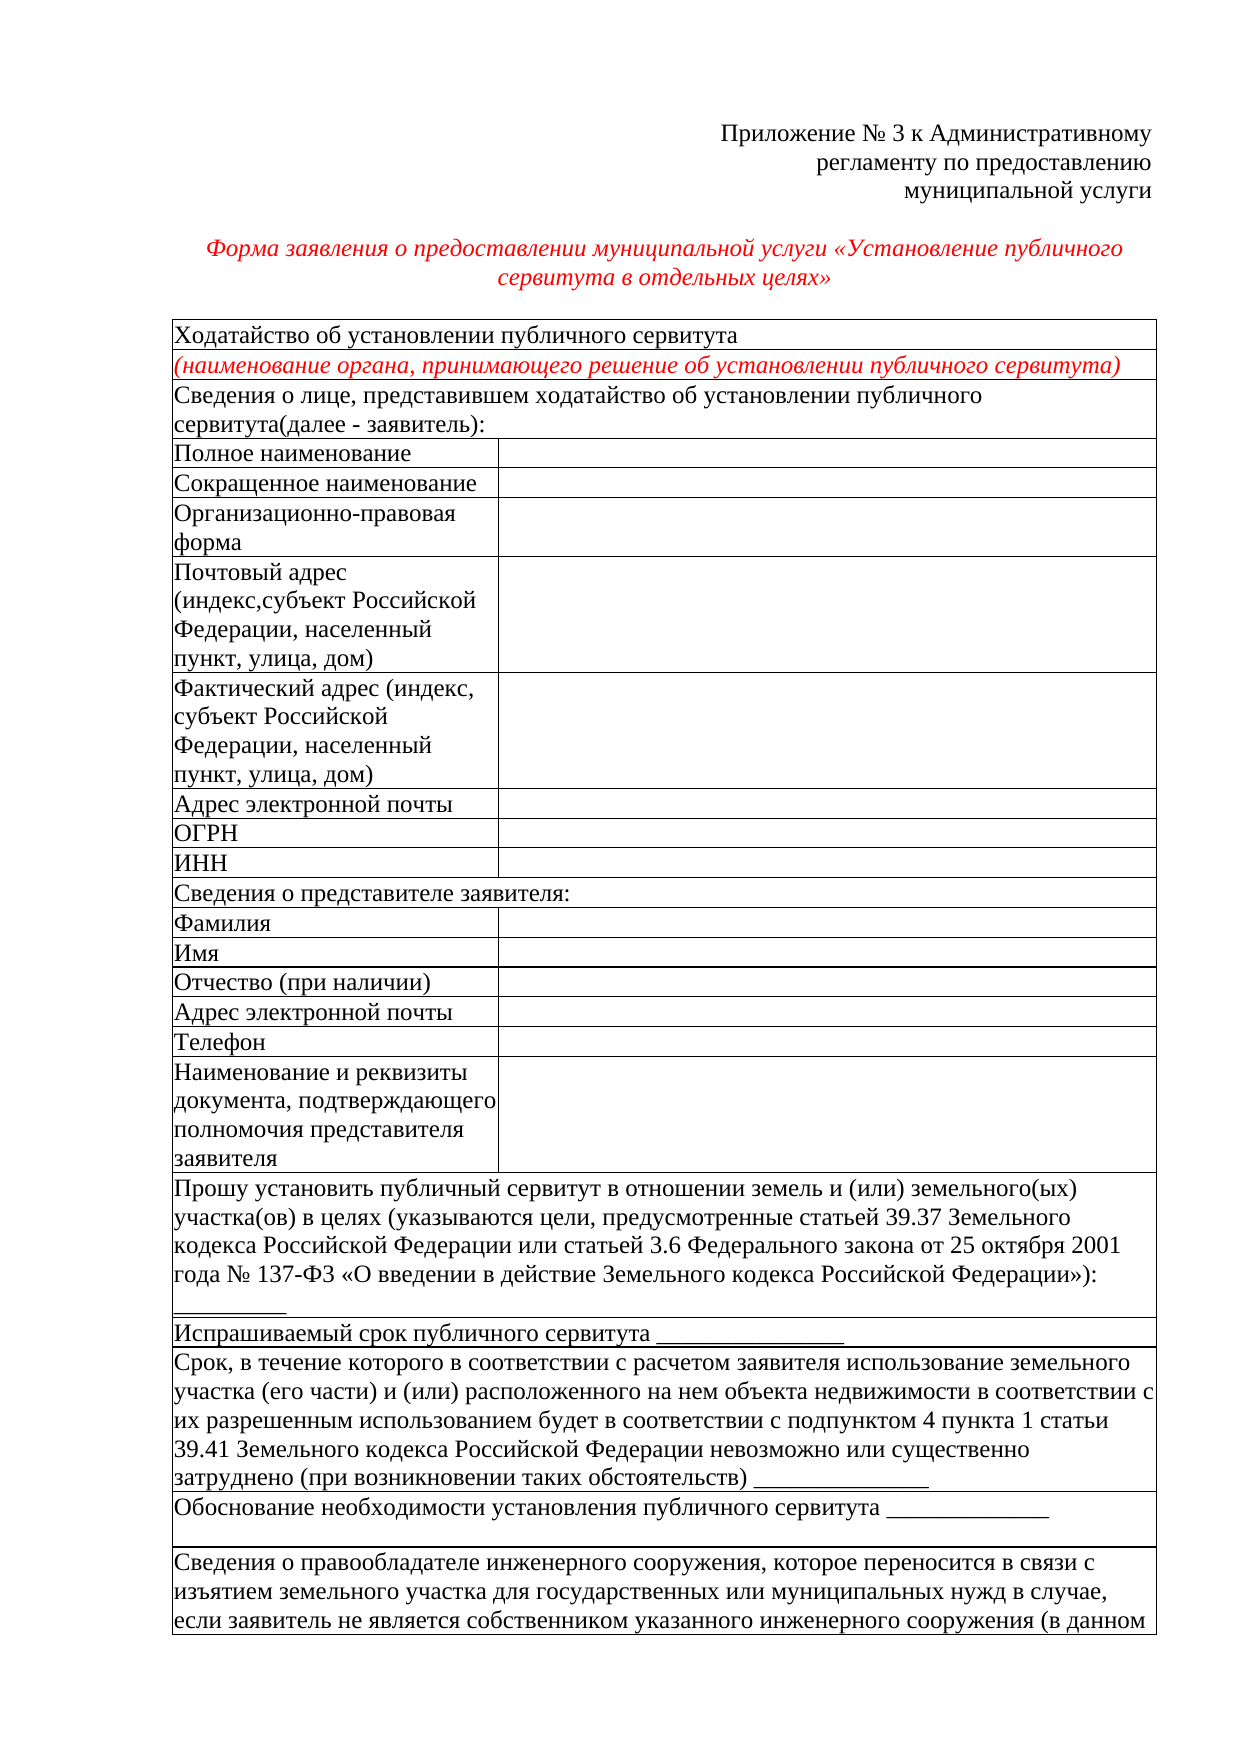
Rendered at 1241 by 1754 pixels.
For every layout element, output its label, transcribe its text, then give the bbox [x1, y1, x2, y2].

table_cell Отчество (при наличии) [173, 968, 498, 996]
table_cell Сведения о представителе заявителя: [173, 878, 1156, 907]
text Приложение № 3 к Административному регламенту по предоставлению муниципальной услуги [650, 118, 1152, 204]
table_cell [499, 848, 1156, 877]
table_cell [499, 468, 1156, 497]
table_cell Обоснование необходимости установления публичного сервитута _____________ [173, 1492, 1156, 1546]
table_cell (наименование органа, принимающего решение об установлении публичного сервитута) [173, 350, 1156, 379]
text Форма заявления о предоставлении муниципальной услуги «Установление публичного сервитута в отдельных целях» [177, 233, 1152, 291]
table_cell [499, 1027, 1156, 1056]
table_cell [499, 789, 1156, 817]
table_cell Адрес электронной почты [173, 997, 498, 1026]
table_cell [499, 938, 1156, 966]
table_cell Сокращенное наименование [173, 468, 498, 497]
table_cell Фамилия [173, 908, 498, 937]
table_cell [499, 1057, 1156, 1172]
table_cell Прошу установить публичный сервитут в отношении земель и (или) земельного(ых) участка(ов) в целях (указываются цели, предусмотренные статьей 39.37 Земельного кодекса Российской Федерации или статьей 3.6 Федерального закона от 25 октября 2001 года № 137-Ф3 «О введении в действие Земельного кодекса Российской Федерации»): _________ [173, 1173, 1156, 1317]
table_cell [173, 1548, 1156, 1634]
table_cell Адрес электронной почты [173, 789, 498, 817]
table_cell [499, 439, 1156, 467]
table_cell [499, 673, 1156, 788]
table_cell ОГРН [173, 819, 498, 847]
table_cell [499, 997, 1156, 1026]
table_cell [499, 498, 1156, 556]
table_cell Сведения о лице, представившем ходатайство об установлении публичного сервитута(далее - заявитель): [173, 380, 1156, 437]
table_cell ИНН [173, 848, 498, 877]
table_cell Телефон [173, 1027, 498, 1056]
table_cell [499, 819, 1156, 847]
table_cell Наименование и реквизиты документа, подтверждающего полномочия представителя заявителя [173, 1057, 498, 1172]
table_cell Почтовый адрес (индекс,субъект Российской Федерации, населенный пункт, улица, дом) [173, 557, 498, 672]
table_cell [499, 908, 1156, 937]
table_cell Организационно-правовая форма [173, 498, 498, 556]
table_cell Имя [173, 938, 498, 966]
table_cell Испрашиваемый срок публичного сервитута _______________ [173, 1318, 1156, 1346]
table_header Ходатайство об установлении публичного сервитута [173, 320, 1156, 349]
table_cell [499, 557, 1156, 672]
table_cell Срок, в течение которого в соответствии с расчетом заявителя использование земельного участка (его части) и (или) расположенного на нем объекта недвижимости в соответствии с их разрешенным использованием будет в соответствии с подпунктом 4 пункта 1 статьи 39.41 Земельного кодекса Российской Федерации невозможно или существенно затруднено (при возникновении таких обстоятельств) ______________ [173, 1348, 1156, 1491]
table_cell Фактический адрес (индекс, субъект Российской Федерации, населенный пункт, улица, дом) [173, 673, 498, 788]
table_cell Полное наименование [173, 439, 498, 467]
table_cell [499, 968, 1156, 996]
